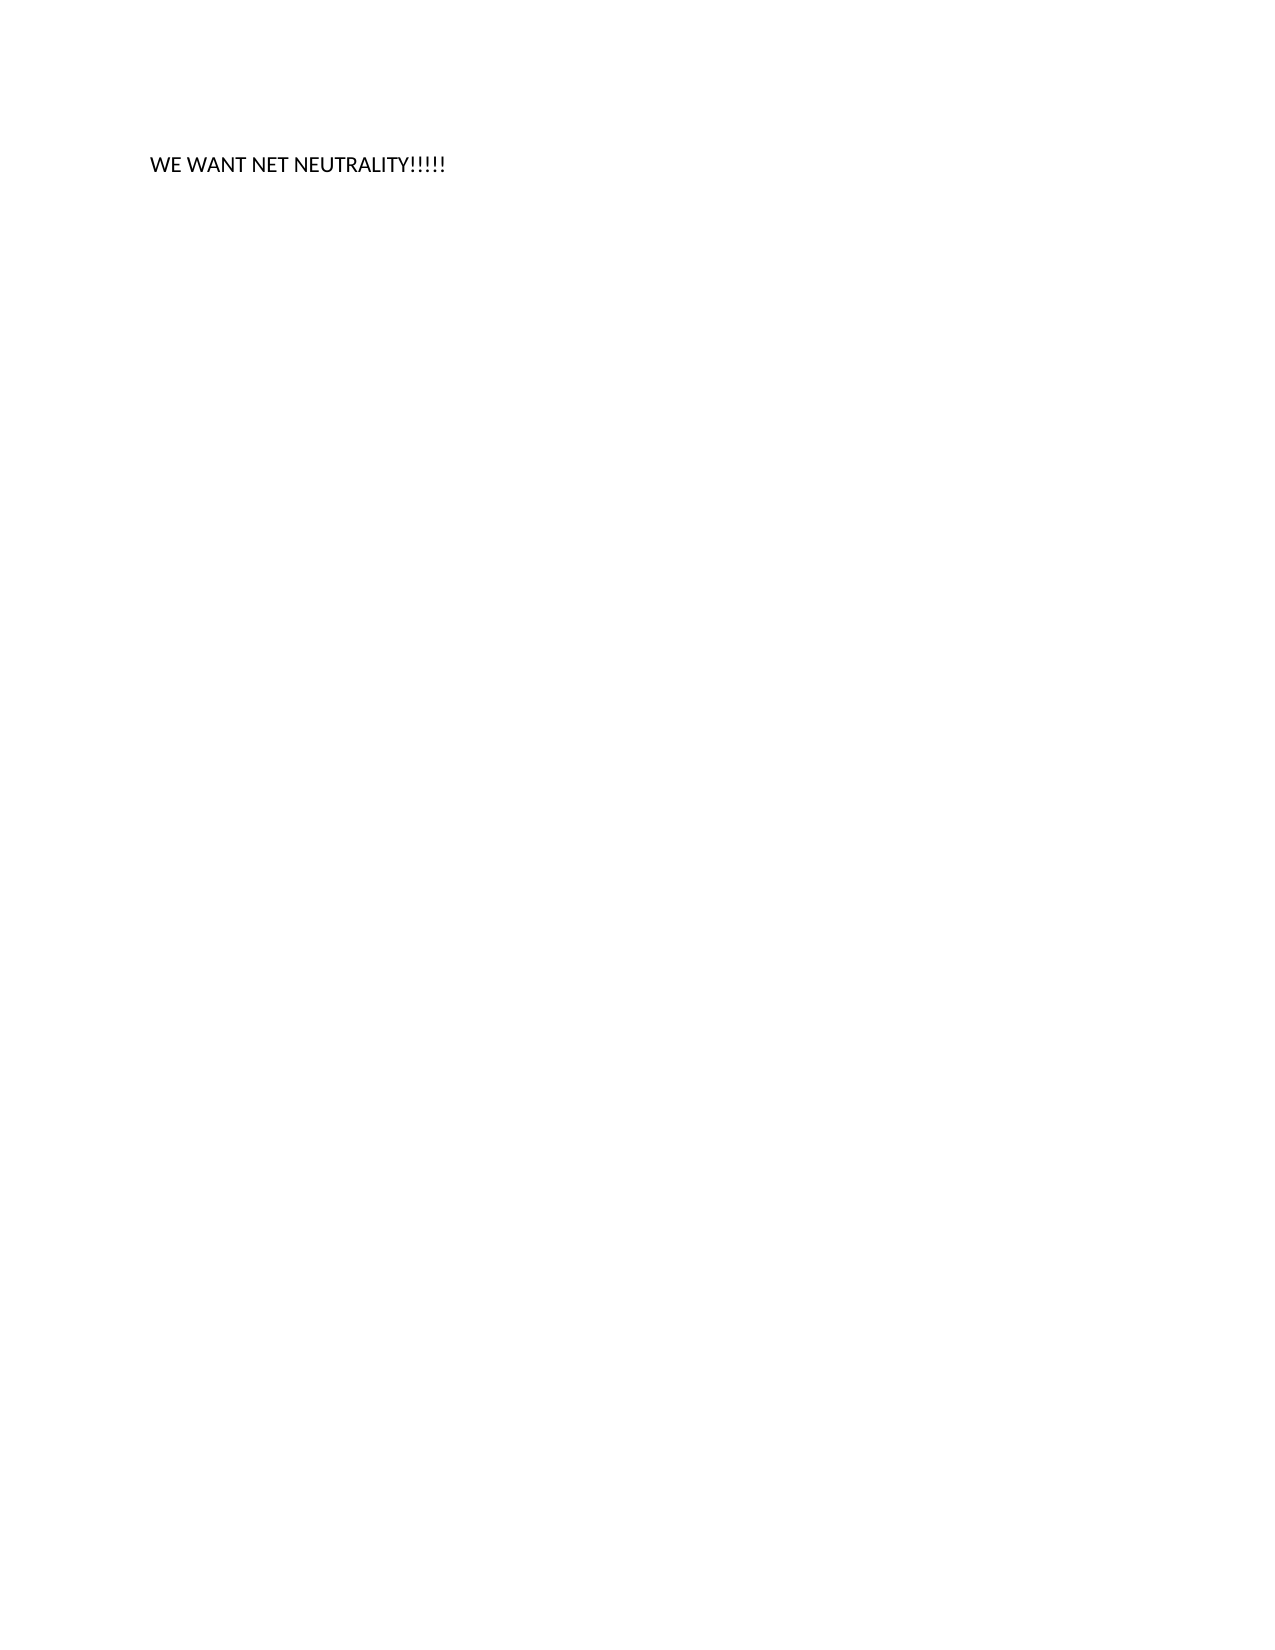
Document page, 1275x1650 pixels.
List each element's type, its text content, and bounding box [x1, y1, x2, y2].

text WE WANT NET NEUTRALITY!!!!! [150, 150, 1125, 178]
